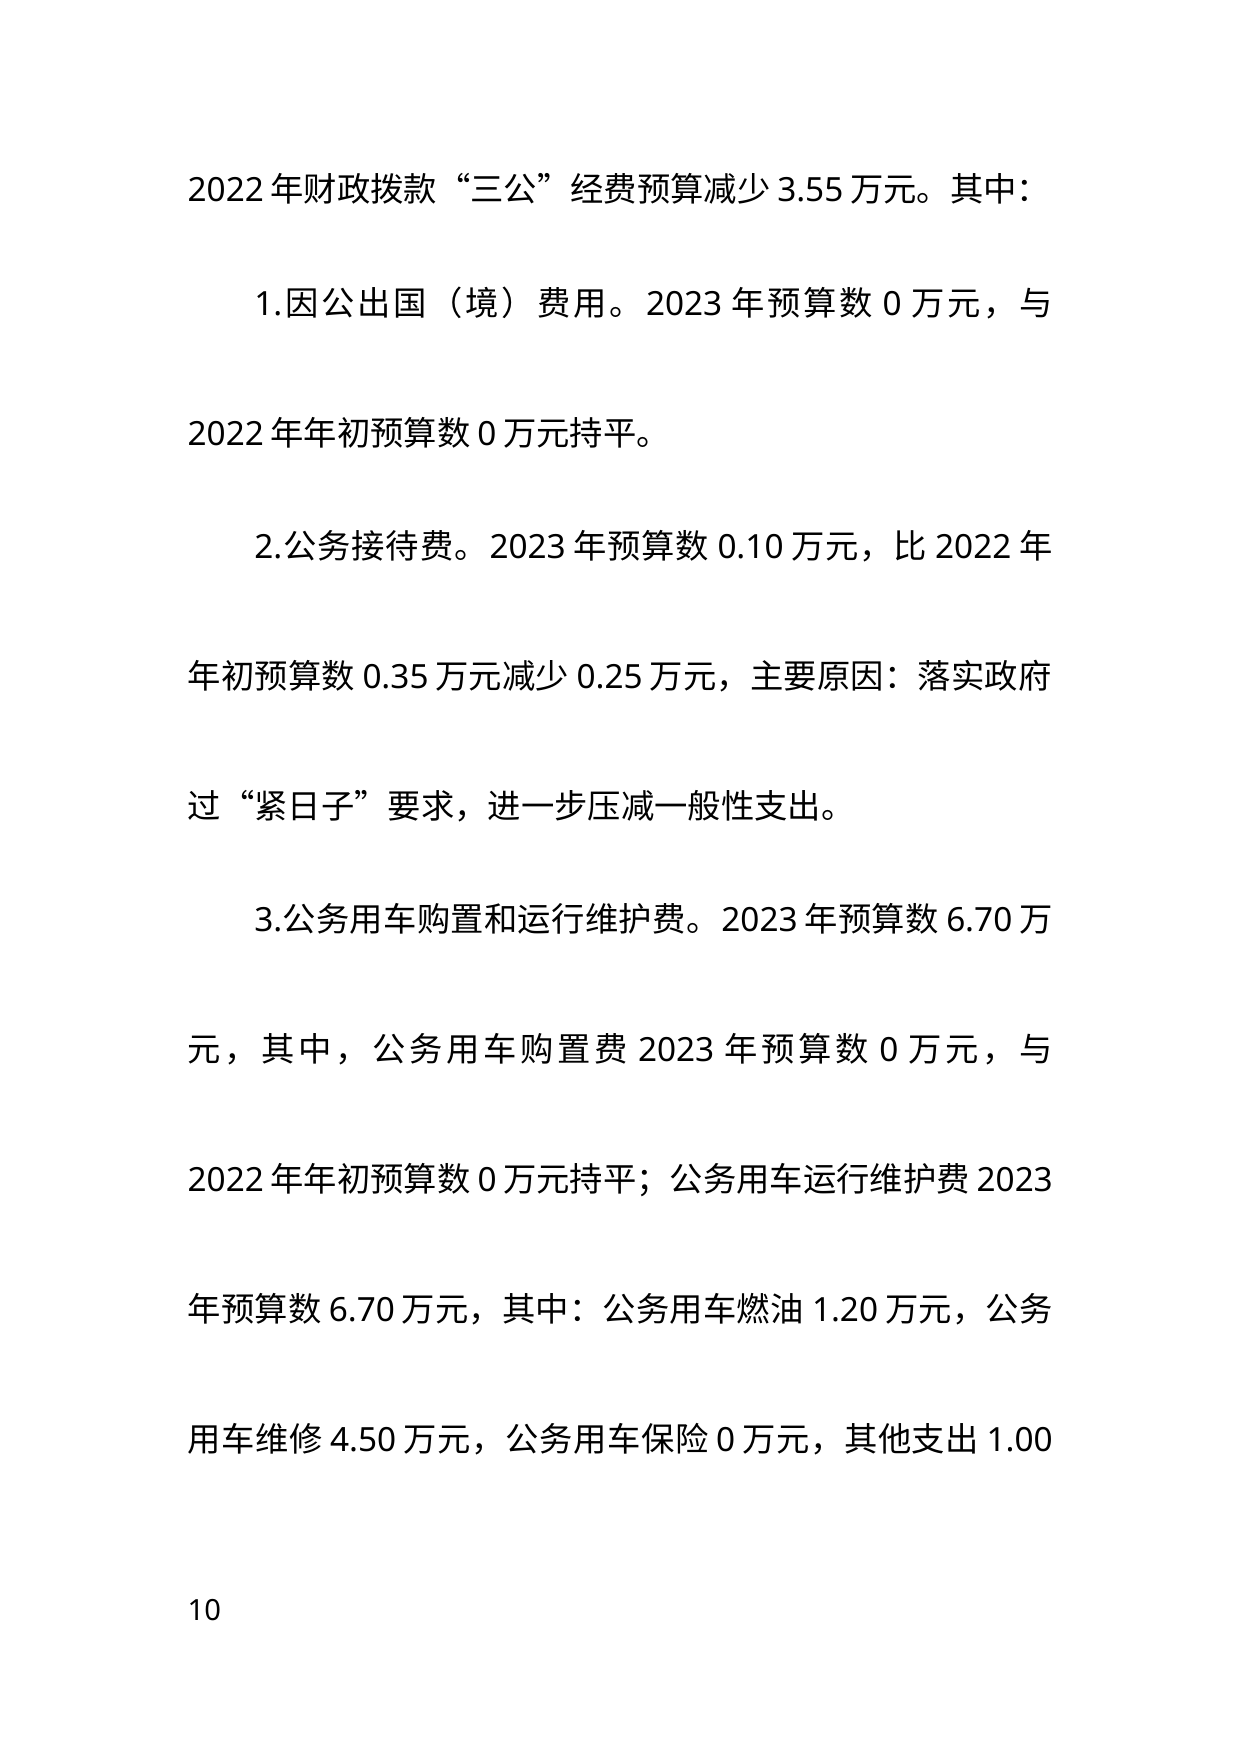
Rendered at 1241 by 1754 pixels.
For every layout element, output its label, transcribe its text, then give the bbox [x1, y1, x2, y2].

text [187, 885, 1053, 1470]
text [187, 155, 1053, 220]
text 1.因公出国（境）费用。2023年预算数0万元，与2022年年初预算数0万元持平。 [187, 268, 1053, 463]
text 2.公务接待费。2023年预算数0.10万元，比2022年年初预算数0.35万元减少0.25万元，主要原因：落实政府过“紧日子”要求，进一步压减一般性支出。 [187, 512, 1053, 837]
